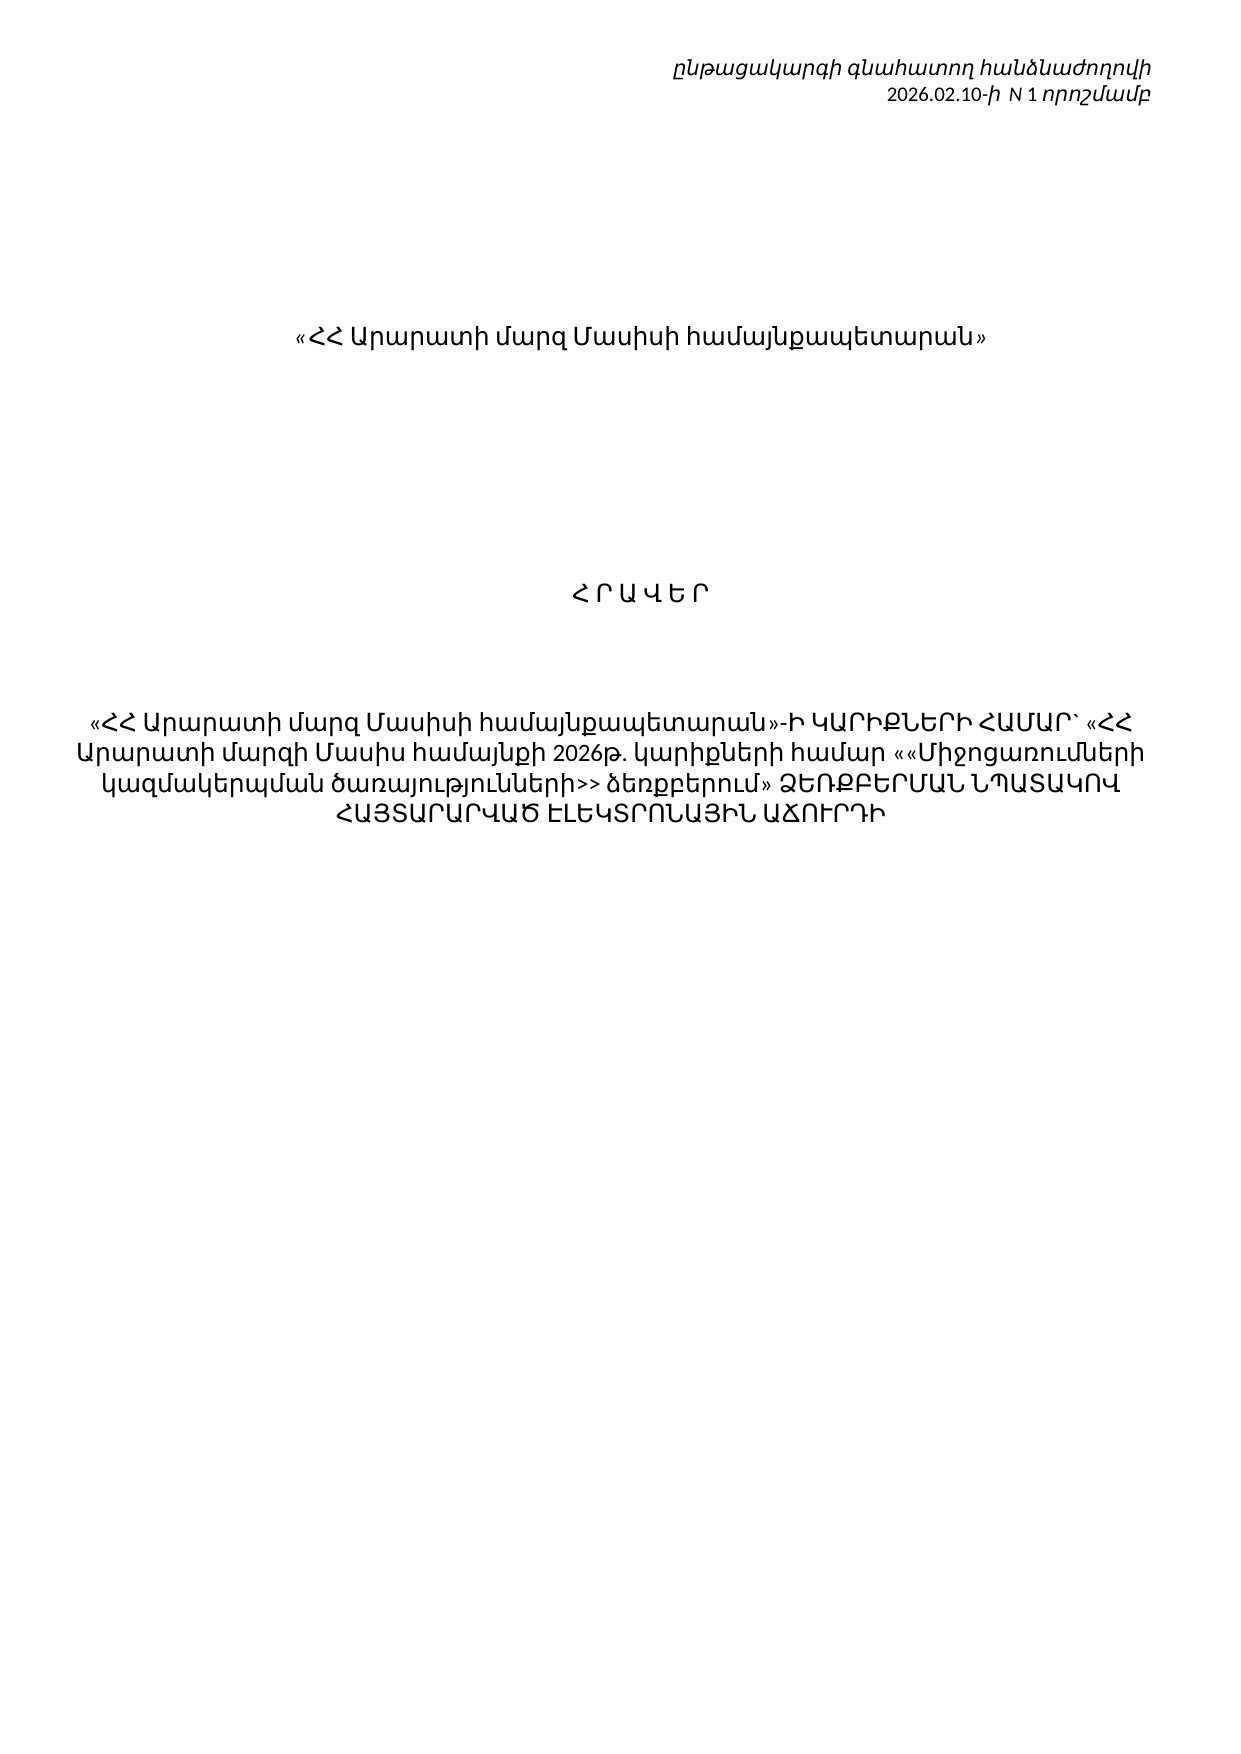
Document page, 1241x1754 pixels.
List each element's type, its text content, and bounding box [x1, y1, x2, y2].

text Հ Ր Ա Վ Ե Ր [69, 578, 1152, 608]
text 2026.02.10 -ի N 1 որոշմամբ [69, 81, 1152, 106]
text «ՀՀ Արարատի մարզ Մասիսի համայնքապետարան»-Ի ԿԱՐԻՔՆԵՐԻ ՀԱՄԱՐ` «ՀՀ Արարատի մարզի Մասիս համայնքի 2026թ. կարիքների համար ««Միջոցառումների կազմակերպման ծառայությունների>> ձեռքբերում» ՁԵՌՔԲԵՐՄԱՆ ՆՊԱՏԱԿՈՎ ՀԱՅՏԱՐԱՐՎԱԾ ԷԼԵԿՏՐՈՆԱՅԻՆ ԱՃՈՒՐԴԻ [69, 707, 1152, 829]
text ընթացակարգի գնահատող հանձնաժողովի [69, 56, 1152, 81]
text « ՀՀ Արարատի մարզ Մասիսի համայնքապետարան» [69, 321, 1152, 352]
